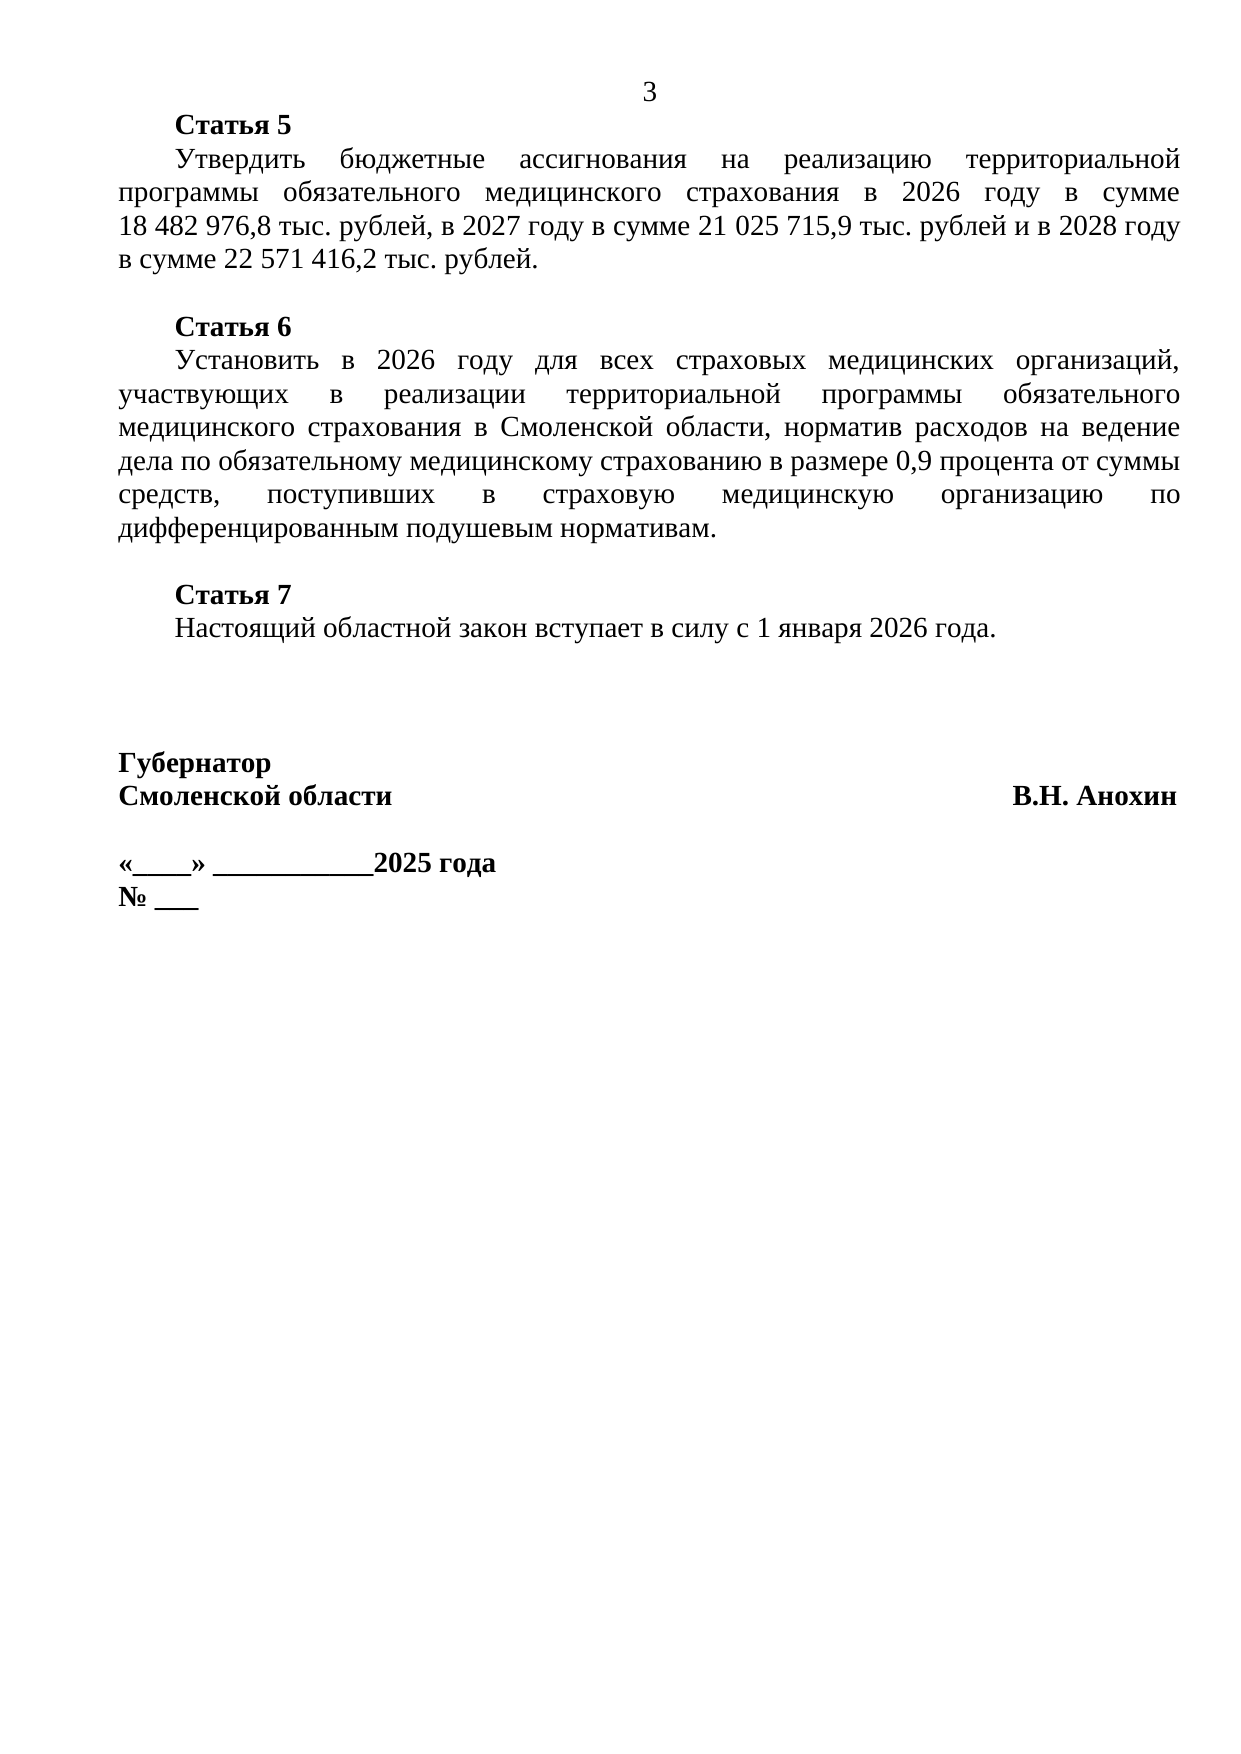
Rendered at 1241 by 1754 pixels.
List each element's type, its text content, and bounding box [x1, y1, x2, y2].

text Статья 7 [118, 577, 1181, 611]
text «____» ___________2025 года [118, 845, 1181, 879]
text № ___ [118, 879, 1181, 912]
text Статья 5 [118, 107, 1181, 141]
subtitle Смоленской области В.Н. Анохин [118, 778, 1181, 812]
text Утвердить бюджетные ассигнования на реализацию территориальной программы обязательного медицинского страхования в 2026 году в сумме 18 482 976,8 тыс. рублей, в 2027 году в сумме 21 025 715,9 тыс. рублей и в 2028 году в сумме 22 571 416,2 тыс. рублей. [118, 141, 1181, 275]
text Губернатор [118, 745, 1181, 778]
text Статья 6 [118, 309, 1181, 342]
text Установить в 2026 году для всех страховых медицинских организаций, участвующих в реализации территориальной программы обязательного медицинского страхования в Смоленской области, норматив расходов на ведение дела по обязательному медицинскому страхованию в размере 0,9 процента от суммы средств, поступивших в страховую медицинскую организацию по дифференцированным подушевым нормативам. [118, 342, 1181, 543]
text Настоящий областной закон вступает в силу с 1 января 2026 года. [118, 611, 1181, 644]
